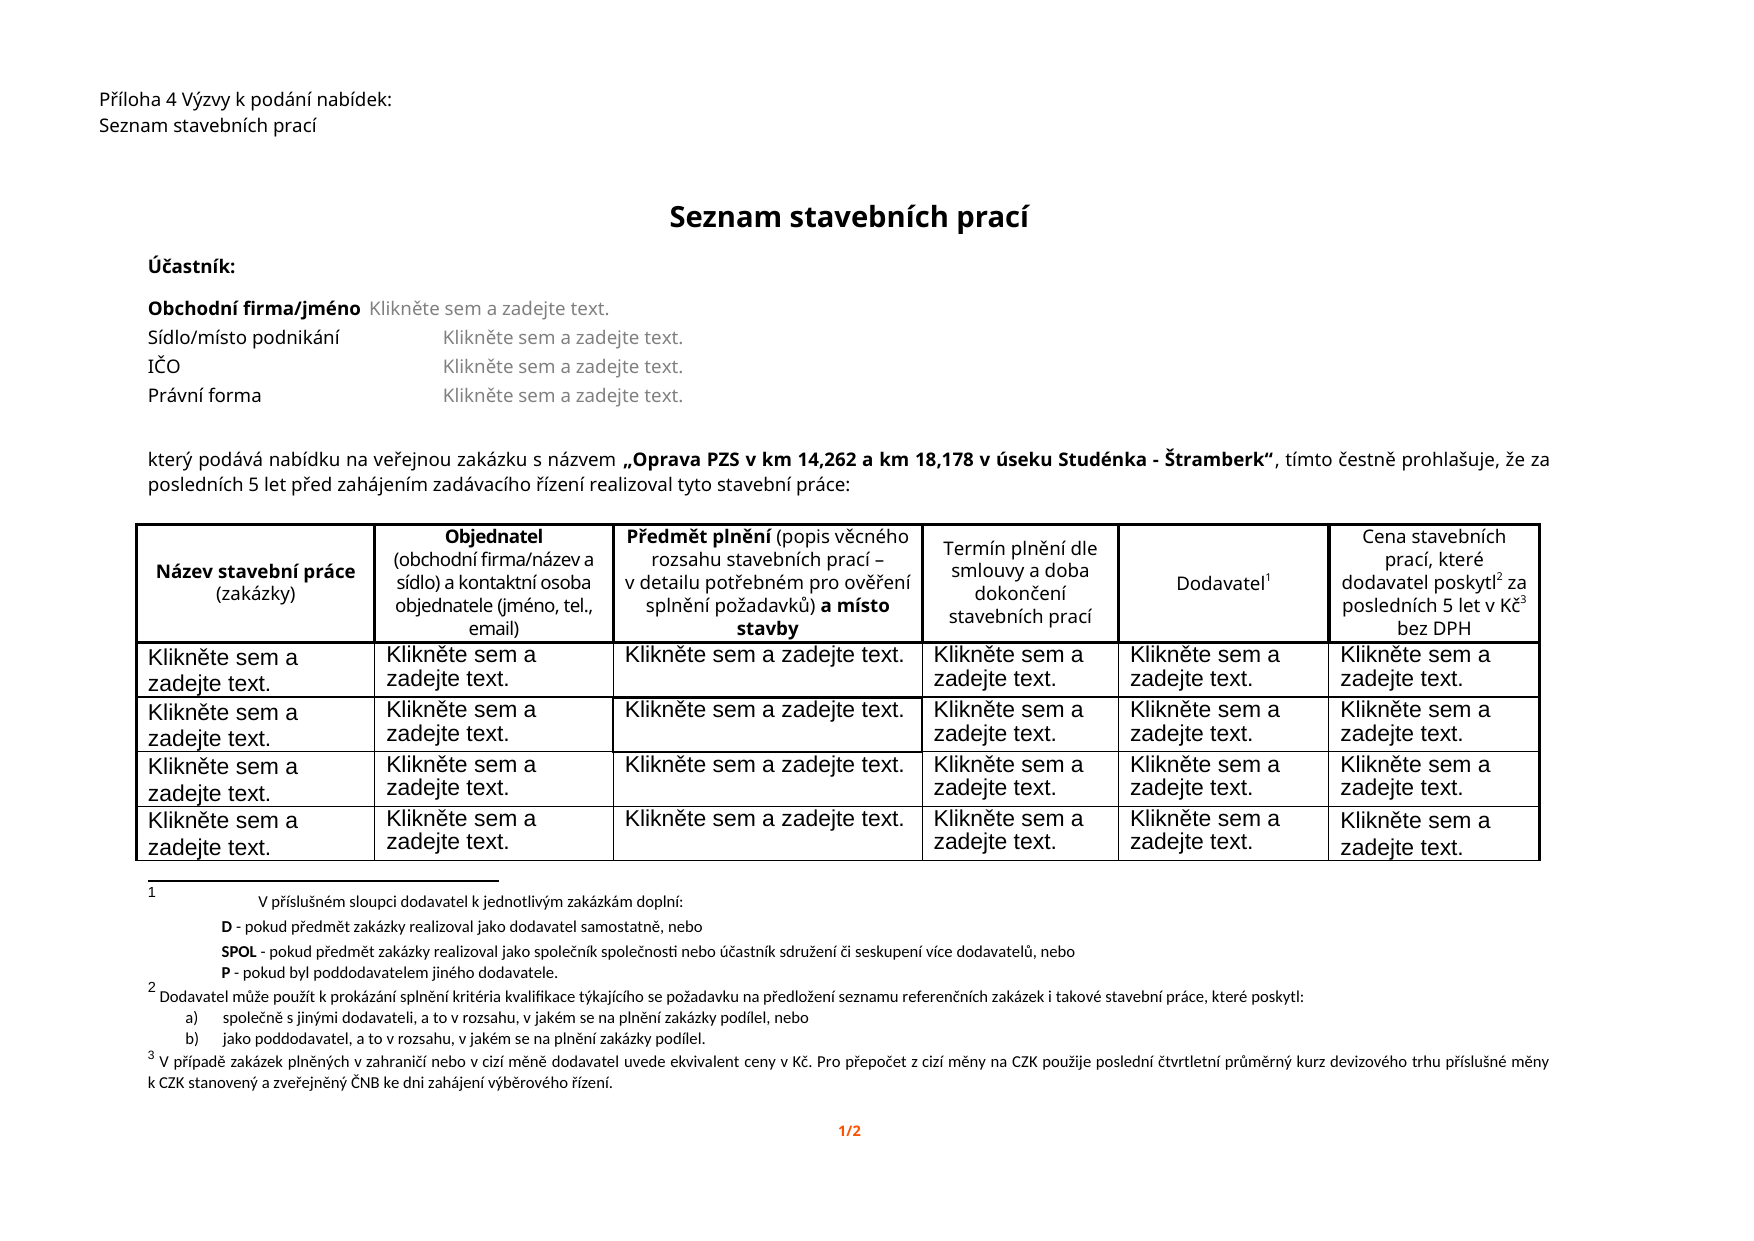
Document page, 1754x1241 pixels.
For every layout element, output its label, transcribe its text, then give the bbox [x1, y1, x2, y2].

table_header Název stavební práce (zakázky) [138, 526, 373, 641]
table_header Objednatel (obchodní firma/název a sídlo) a kontaktní osoba objednatele (jméno, tel., email) [376, 526, 612, 641]
text který podává nabídku na veřejnou zakázku s názvem „Oprava PZS v km 14,262 a km 18,178 v úseku Studénka - Štramberk“, tímto čestně prohlašuje, že za posledních 5 let před zahájením zadávacího řízení realizoval tyto stavební práce: [148, 446, 1551, 497]
text Právní forma [148, 379, 1551, 408]
text Sídlo/místo podnikání [148, 321, 1551, 350]
text Účastník: [148, 249, 1551, 279]
table_header Cena stavebních prací, které dodavatel poskytl za posledních 5 let v Kč bez DPH [1331, 526, 1538, 641]
title Seznam stavebních prací [148, 196, 1551, 236]
table_header Dodavatel [1120, 526, 1327, 641]
text IČO [148, 350, 1551, 379]
table_header Předmět plnění (popis věcného rozsahu stavebních prací – v detailu potřebném pro ověření splnění požadavků) a místo stavby [615, 526, 921, 641]
table_header Termín plnění dle smlouvy a doba dokončení stavebních prací [924, 526, 1117, 641]
text Obchodní firma/jméno [148, 292, 1551, 321]
